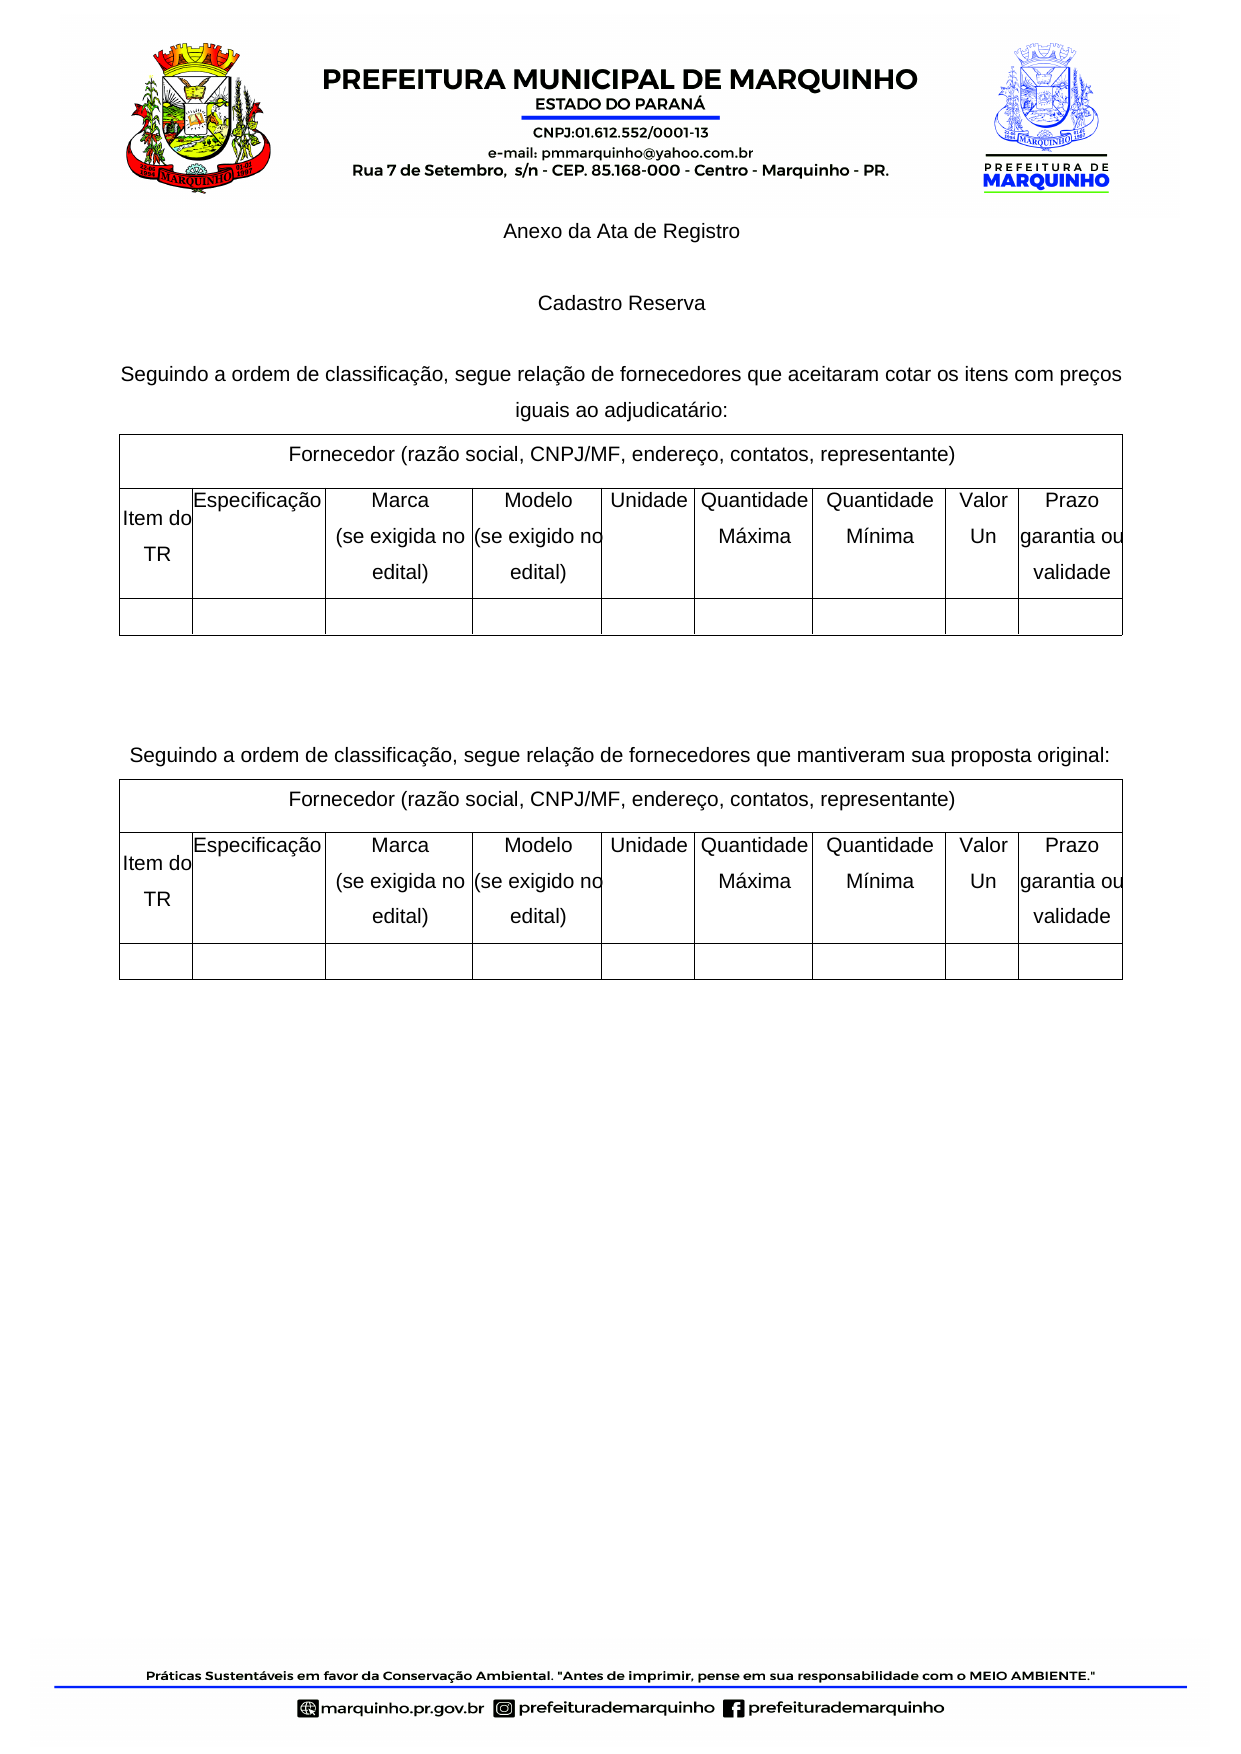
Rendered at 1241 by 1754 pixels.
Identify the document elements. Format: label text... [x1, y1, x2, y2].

table_cell [193, 944, 325, 979]
table_cell Valor Un [946, 489, 1018, 598]
table_cell [602, 944, 694, 979]
table_cell Valor Un [946, 833, 1018, 943]
table_cell Item do TR [120, 489, 192, 598]
text Seguindo a ordem de classificação, segue relação de fornecedores que aceitaram cotar os itens com preços iguais ao adjudicatário: [118, 362, 1125, 422]
table_cell [695, 944, 812, 979]
table_cell [120, 599, 192, 634]
table_cell [473, 944, 601, 979]
table_cell Marca (se exigida no edital) [326, 833, 472, 943]
table_cell Marca (se exigida no edital) [326, 489, 472, 598]
table_cell [120, 944, 192, 979]
table_cell [946, 599, 1018, 634]
table_cell Prazo garantia ou validade [1019, 833, 1122, 943]
table_cell [946, 944, 1018, 979]
table_cell [602, 599, 694, 634]
table_cell Prazo garantia ou validade [1019, 489, 1122, 598]
table_header Fornecedor (razão social, CNPJ/MF, endereço, contatos, representante) [120, 780, 1122, 832]
picture [60, 14, 1181, 218]
table_cell Quantidade Mínima [813, 833, 945, 943]
table_cell Quantidade Máxima [695, 489, 812, 598]
table_cell Modelo (se exigido no edital) [473, 833, 601, 943]
table_header Fornecedor (razão social, CNPJ/MF, endereço, contatos, representante) [120, 435, 1122, 487]
table_cell Especificação [193, 833, 325, 943]
table_cell [1019, 944, 1122, 979]
table_cell Especificação [193, 489, 325, 598]
table_cell [695, 599, 812, 634]
text Anexo da Ata de Registro [118, 218, 1125, 242]
table_cell Unidade [602, 833, 694, 943]
table_cell Modelo (se exigido no edital) [473, 489, 601, 598]
table_cell [813, 944, 945, 979]
table_cell Quantidade Máxima [695, 833, 812, 943]
table_cell [813, 599, 945, 634]
table_cell [1019, 599, 1122, 634]
table_cell [193, 599, 325, 634]
text Cadastro Reserva [118, 290, 1125, 314]
table_cell [473, 599, 601, 634]
picture [30, 1638, 1210, 1747]
table_cell Item do TR [120, 833, 192, 943]
list Seguindo a ordem de classificação, segue relação de fornecedores que mantiveram sua proposta original: [118, 743, 1122, 767]
table_cell Unidade [602, 489, 694, 598]
table_cell Quantidade Mínima [813, 489, 945, 598]
table_cell [326, 944, 472, 979]
table_cell [326, 599, 472, 634]
